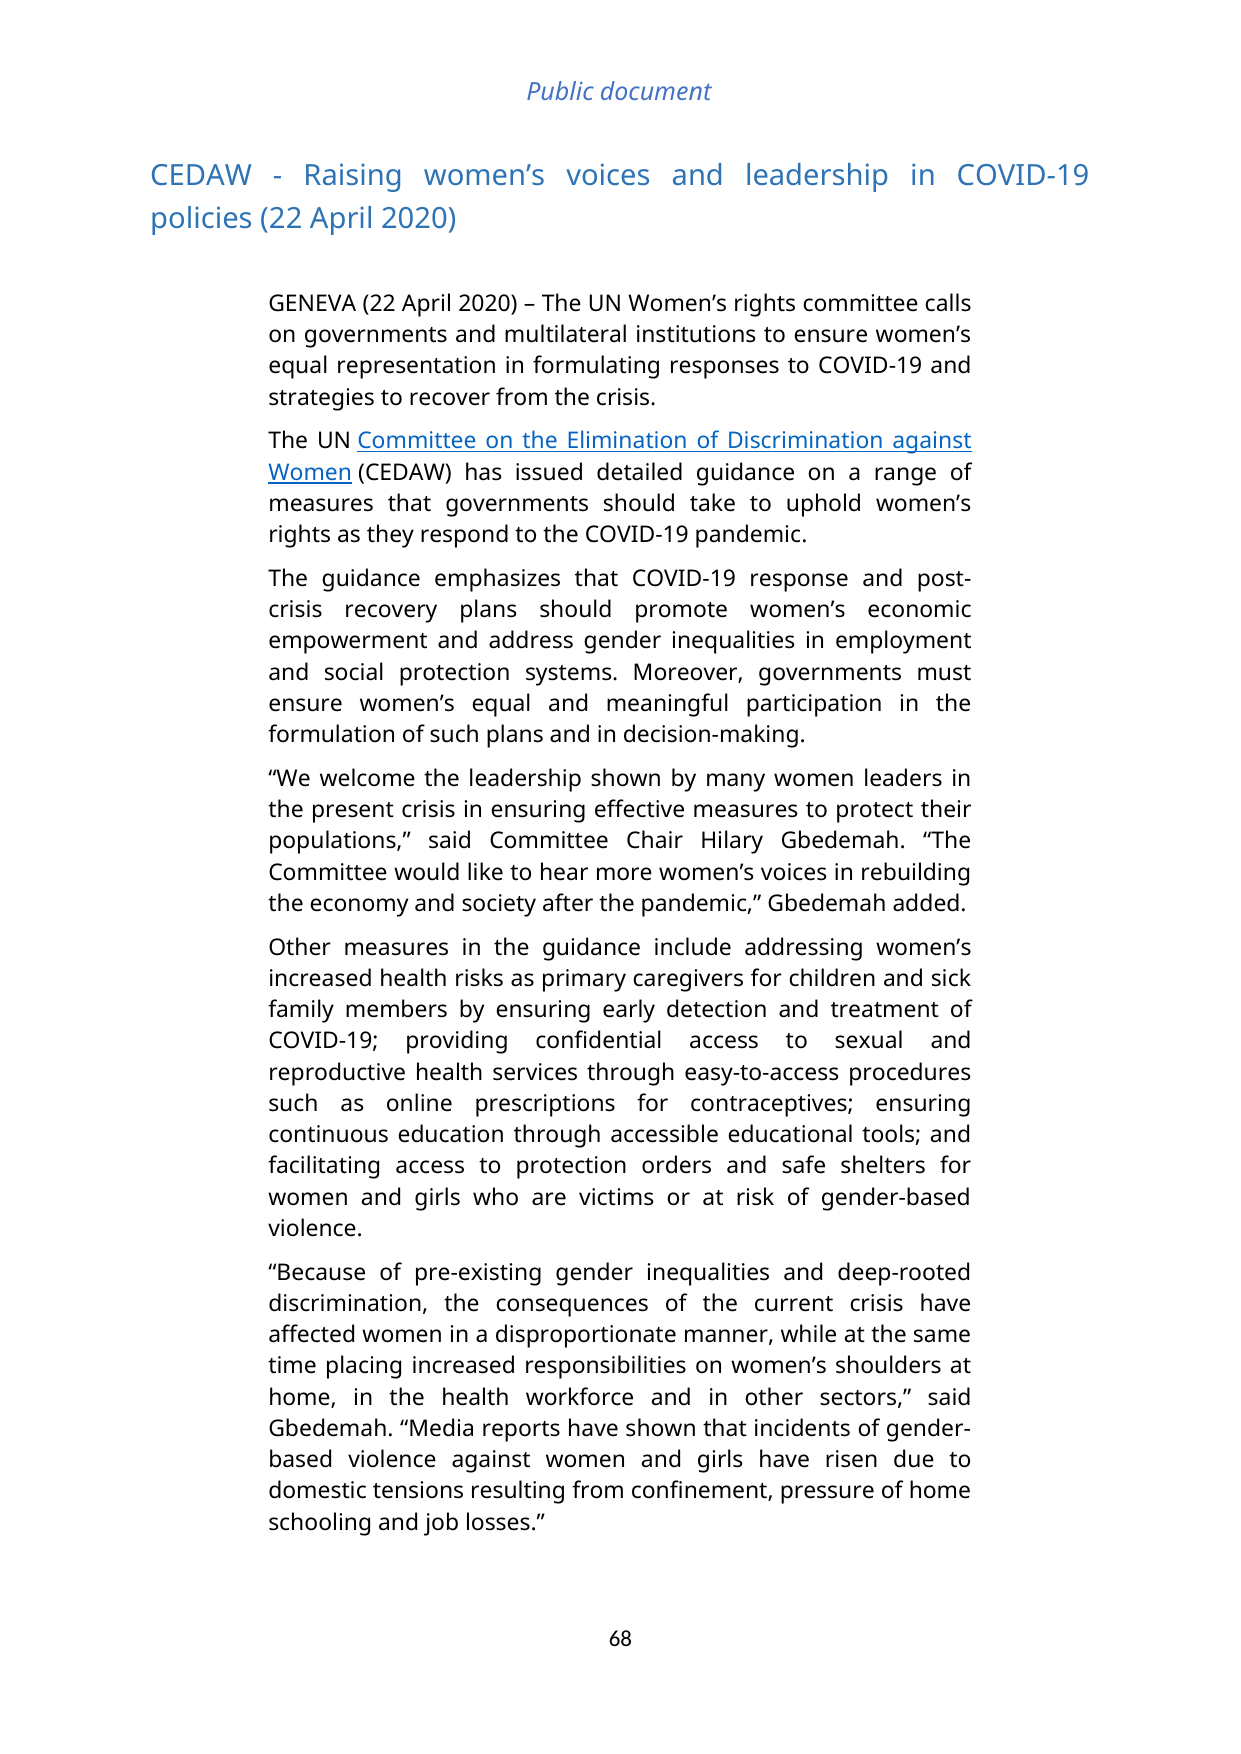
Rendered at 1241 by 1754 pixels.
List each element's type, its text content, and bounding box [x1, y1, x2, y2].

text GENEVA (22 April 2020) – The UN Women’s rights committee calls on governments and multilateral institutions to ensure women’s equal representation in formulating responses to COVID-19 and strategies to recover from the crisis. [268, 287, 972, 412]
text “We welcome the leadership shown by many women leaders in the present crisis in ensuring effective measures to protect their populations,” said Committee Chair Hilary Gbedemah. “The Committee would like to hear more women’s voices in rebuilding the economy and society after the pandemic,” Gbedemah added. [268, 762, 972, 918]
text Other measures in the guidance include addressing women’s increased health risks as primary caregivers for children and sick family members by ensuring early detection and treatment of COVID-19; providing confidential access to sexual and reproductive health services through easy-to-access procedures such as online prescriptions for contraceptives; ensuring continuous education through accessible educational tools; and facilitating access to protection orders and safe shelters for women and girls who are victims or at risk of gender-based violence. [268, 930, 972, 1243]
text “Because of pre-existing gender inequalities and deep-rooted discrimination, the consequences of the current crisis have affected women in a disproportionate manner, while at the same time placing increased responsibilities on women’s shoulders at home, in the health workforce and in other sectors,” said Gbedemah. “Media reports have shown that incidents of gender-based violence against women and girls have risen due to domestic tensions resulting from confinement, pressure of home schooling and job losses.” [268, 1255, 972, 1537]
text The UN Committee on the Elimination of Discrimination against Women (CEDAW) has issued detailed guidance on a range of measures that governments should take to uphold women’s rights as they respond to the COVID-19 pandemic. [268, 424, 972, 549]
subtitle CEDAW - Raising women’s voices and leadership in COVID-19 policies (22 April 2020) [150, 154, 1090, 237]
text The guidance emphasizes that COVID-19 response and post-crisis recovery plans should promote women’s economic empowerment and address gender inequalities in employment and social protection systems. Moreover, governments must ensure women’s equal and meaningful participation in the formulation of such plans and in decision-making. [268, 562, 972, 749]
